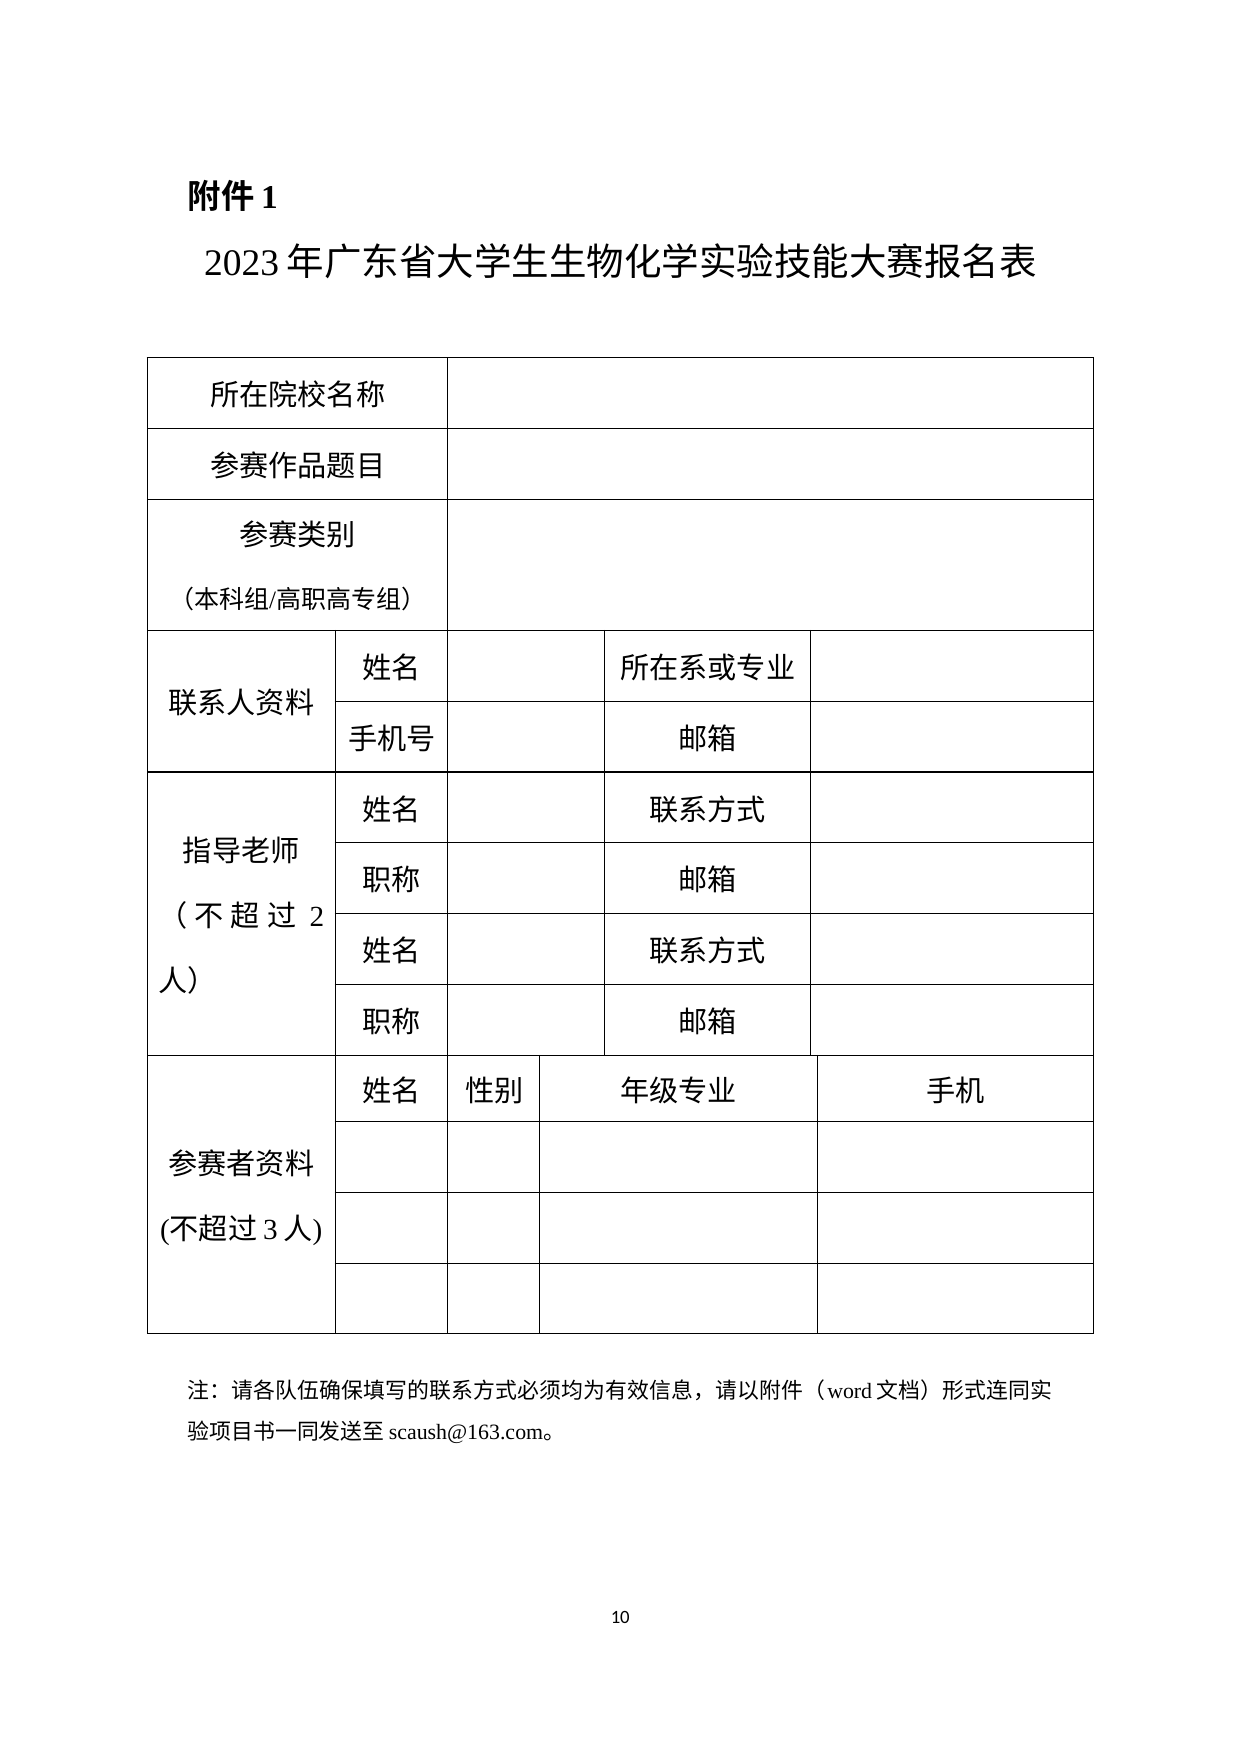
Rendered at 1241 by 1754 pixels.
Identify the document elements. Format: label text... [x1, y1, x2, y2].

table_cell 姓名 [336, 914, 447, 984]
text 附件1 [187, 162, 1053, 227]
table_cell [448, 1264, 539, 1333]
table_cell 参赛者资料 (不超过3人) [148, 1056, 335, 1333]
table_cell 姓名 [336, 1056, 447, 1121]
table_cell [540, 1264, 817, 1333]
table_cell [448, 773, 604, 842]
table_cell 性别 [448, 1056, 539, 1121]
table_cell 职称 [336, 843, 447, 913]
table_cell [448, 631, 604, 701]
table_cell [336, 1122, 447, 1192]
table_cell 所在系或专业 [605, 631, 810, 701]
table_header [448, 358, 1093, 428]
table_cell [540, 1122, 817, 1192]
table_cell 职称 [336, 985, 447, 1055]
table_cell [448, 429, 1093, 499]
table_cell 参赛类别 （本科组/高职高专组） [148, 500, 447, 630]
table_cell [811, 702, 1093, 771]
table_cell [448, 985, 604, 1055]
table_cell 邮箱 [605, 702, 810, 771]
table_cell 年级专业 [540, 1056, 817, 1121]
table_cell 邮箱 [605, 985, 810, 1055]
table_cell [818, 1193, 1093, 1262]
table_cell 联系方式 [605, 914, 810, 984]
table_cell 指导老师 （不超过2人） [148, 773, 335, 1055]
table_cell [448, 843, 604, 913]
table_cell [448, 1122, 539, 1192]
text 2023年广东省大学生生物化学实验技能大赛报名表 [187, 227, 1053, 292]
text 注：请各队伍确保填写的联系方式必须均为有效信息，请以附件（word文档）形式连同实验项目书一同发送至scaush@163.com。 [187, 1373, 1053, 1446]
table_cell [811, 985, 1093, 1055]
table_cell [818, 1122, 1093, 1192]
table_cell [811, 914, 1093, 984]
table_cell 邮箱 [605, 843, 810, 913]
table_cell 联系人资料 [148, 631, 335, 771]
table_cell [336, 1193, 447, 1262]
table_cell [811, 843, 1093, 913]
table_cell 参赛作品题目 [148, 429, 447, 499]
table_cell [811, 773, 1093, 842]
table_cell [448, 914, 604, 984]
table_cell 手机号 [336, 702, 447, 771]
table_cell [448, 702, 604, 771]
table_cell 联系方式 [605, 773, 810, 842]
table_cell [448, 1193, 539, 1262]
table_cell [448, 500, 1093, 630]
table_header 所在院校名称 [148, 358, 447, 428]
table_cell [818, 1264, 1093, 1333]
table_cell 姓名 [336, 631, 447, 701]
table_cell [540, 1193, 817, 1262]
table_cell 手机 [818, 1056, 1093, 1121]
table_cell [336, 1264, 447, 1333]
table_cell 姓名 [336, 773, 447, 842]
table_cell [811, 631, 1093, 701]
